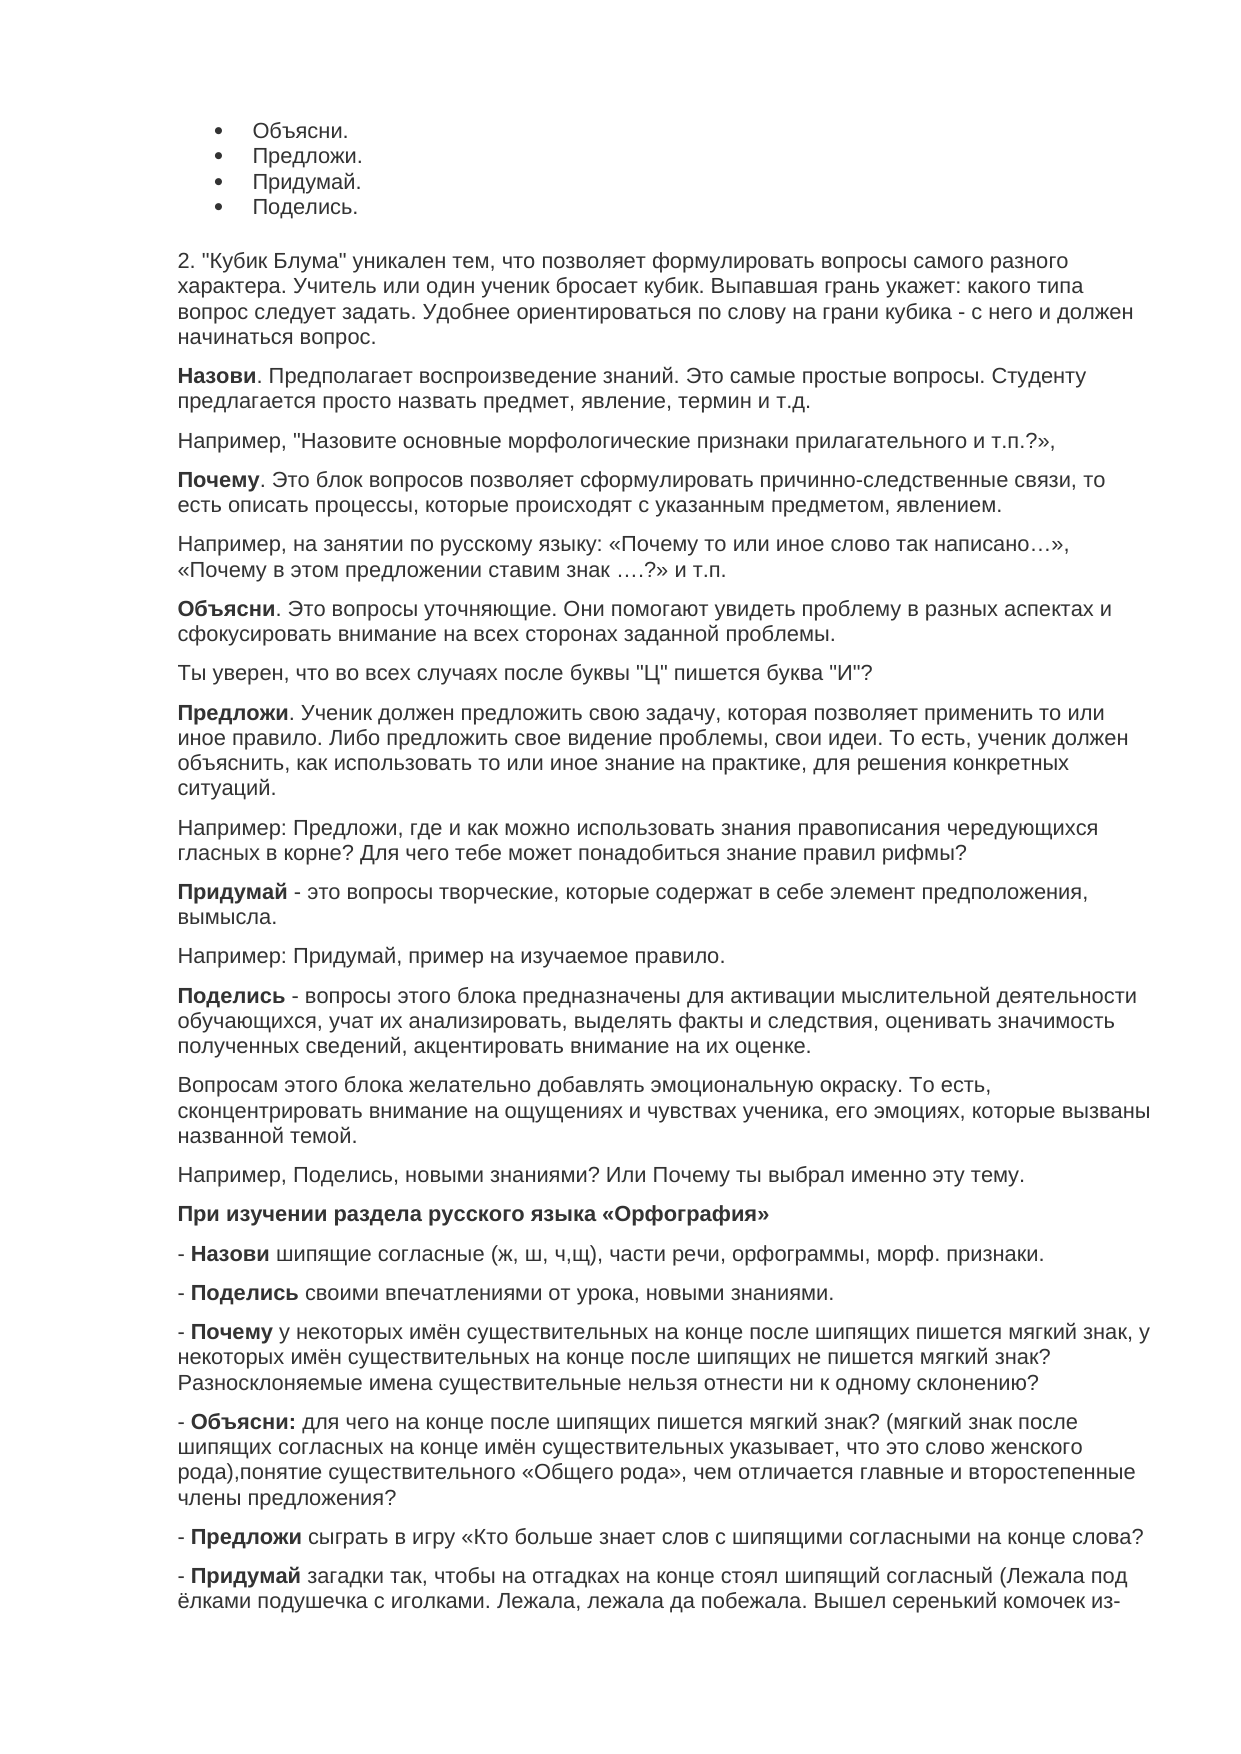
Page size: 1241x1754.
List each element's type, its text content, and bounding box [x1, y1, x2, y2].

text Например, Поделись, новыми знаниями? Или Почему ты выбрал именно эту тему. [177, 1162, 1152, 1187]
text Например: Предложи, где и как можно использовать знания правописания чередующихся гласных в корне? Для чего тебе может понадобиться знание правил рифмы? [177, 814, 1152, 865]
text Например: Придумай, пример на изучаемое правило. [177, 943, 1152, 968]
text - Объясни: для чего на конце после шипящих пишется мягкий знак? (мягкий знак после шипящих согласных на конце имён существительных указывает, что это слово женского рода),понятие существительного «Общего рода», чем отличается главные и второстепенные члены предложения? [177, 1409, 1152, 1509]
text Назови. Предполагает воспроизведение знаний. Это самые простые вопросы. Студенту предлагается просто назвать предмет, явление, термин и т.д. [177, 363, 1152, 413]
text - Поделись своими впечатлениями от урока, новыми знаниями. [177, 1280, 1152, 1305]
text 2. "Кубик Блума" уникален тем, что позволяет формулировать вопросы самого разного характера. Учитель или один ученик бросает кубик. Выпавшая грань укажет: какого типа вопрос следует задать. Удобнее ориентироваться по слову на грани кубика - с него и должен начинаться вопрос. [177, 248, 1152, 349]
text Объясни. Это вопросы уточняющие. Они помогают увидеть проблему в разных аспектах и сфокусировать внимание на всех сторонах заданной проблемы. [177, 596, 1152, 646]
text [177, 1563, 1152, 1613]
text Например, "Назовите основные морфологические признаки прилагательного и т.п.?», [177, 427, 1152, 453]
text - Предложи сыграть в игру «Кто больше знает слов с шипящими согласными на конце слова? [177, 1524, 1152, 1549]
text Вопросам этого блока желательно добавлять эмоциональную окраску. То есть, сконцентрировать внимание на ощущениях и чувствах ученика, его эмоциях, которые вызваны названной темой. [177, 1072, 1152, 1148]
text Почему. Это блок вопросов позволяет сформулировать причинно-следственные связи, то есть описать процессы, которые происходят с указанным предметом, явлением. [177, 467, 1152, 517]
text - Назови шипящие согласные (ж, ш, ч,щ), части речи, орфограммы, морф. признаки. [177, 1241, 1152, 1266]
list Объясни. [215, 118, 1152, 143]
text Поделись - вопросы этого блока предназначены для активации мыслительной деятельности обучающихся, учат их анализировать, выделять факты и следствия, оценивать значимость полученных сведений, акцентировать внимание на их оценке. [177, 983, 1152, 1058]
text При изучении раздела русского языка «Орфография» [177, 1201, 1152, 1226]
text Ты уверен, что во всех случаях после буквы "Ц" пишется буква "И"? [177, 660, 1152, 685]
text Предложи. Ученик должен предложить свою задачу, которая позволяет применить то или иное правило. Либо предложить свое видение проблемы, свои идеи. То есть, ученик должен объяснить, как использовать то или иное знание на практике, для решения конкретных ситуаций. [177, 699, 1152, 800]
text Придумай - это вопросы творческие, которые содержат в себе элемент предположения, вымысла. [177, 879, 1152, 929]
text Например, на занятии по русскому языку: «Почему то или иное слово так написано…», «Почему в этом предложении ставим знак ….?» и т.п. [177, 531, 1152, 582]
text - Почему у некоторых имён существительных на конце после шипящих пишется мягкий знак, у некоторых имён существительных на конце после шипящих не пишется мягкий знак? Разносклоняемые имена существительные нельзя отнести ни к одному склонению? [177, 1319, 1152, 1395]
list Придумай. [215, 168, 1152, 194]
list Предложи. [215, 143, 1152, 168]
list Поделись. [215, 194, 1152, 219]
